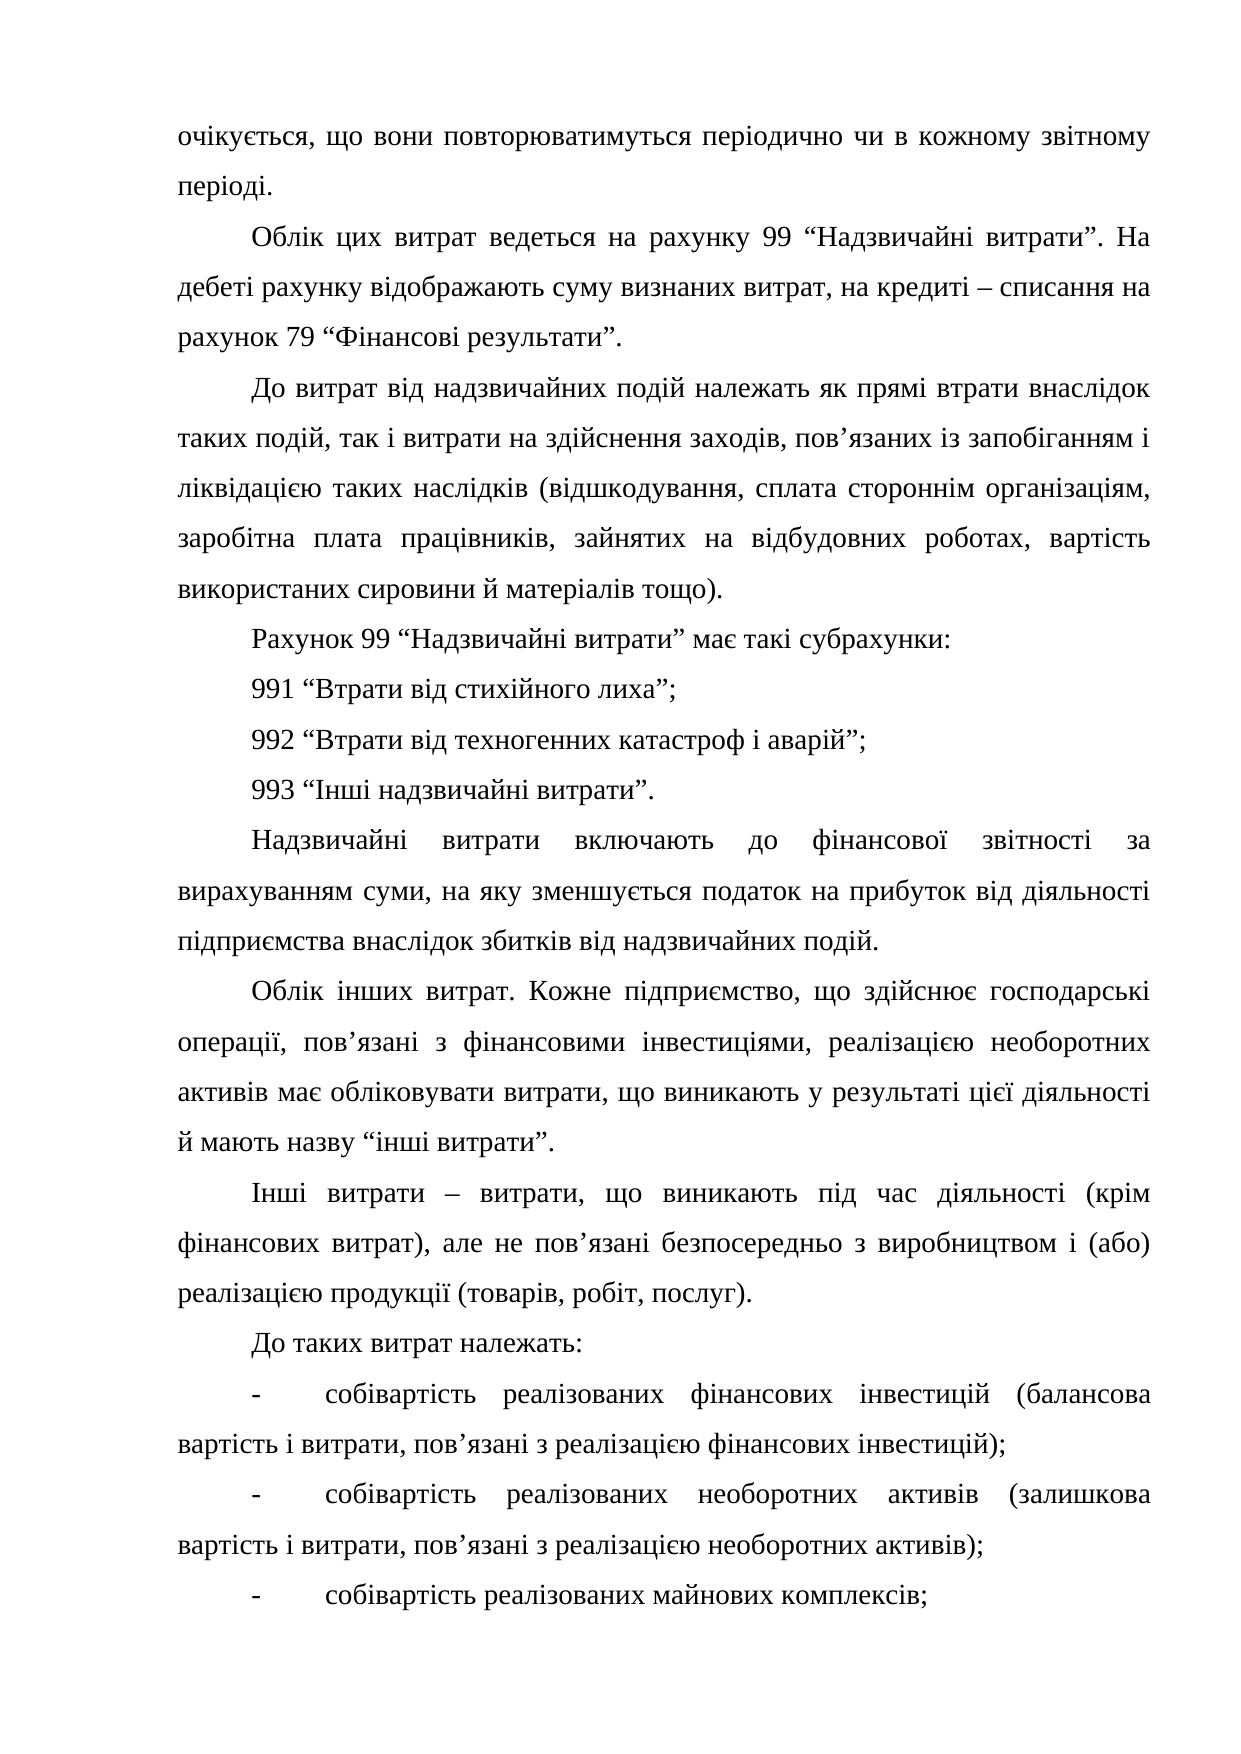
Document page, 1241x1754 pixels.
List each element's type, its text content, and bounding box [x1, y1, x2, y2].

list собівартість реалізованих необоротних активів (залишкова вартість і витрати, пов’язані з реалізацією необоротних активів); [177, 1477, 1152, 1560]
text До витрат від надзвичайних подій належать як прямі втрати внаслідок таких подій, так і витрати на здійснення заходів, пов’язаних із запобіганням і ліквідацією таких наслідків (відшкодування, сплата стороннім організаціям, заробітна плата працівників, зайнятих на відбудовних роботах, вартість використаних сировини й матеріалів тощо). [177, 370, 1152, 604]
text До таких витрат належать: [177, 1326, 1152, 1359]
list собівартість реалізованих майнових комплексів; [177, 1577, 1152, 1611]
text Облік інших витрат. Кожне підприємство, що здійснює господарські операції, пов’язані з фінансовими інвестиціями, реалізацією необоротних активів має обліковувати витрати, що виникають у результаті цієї діяльності й мають назву “інші витрати”. [177, 973, 1152, 1158]
text Надзвичайні витрати включають до фінансової звітності за вирахуванням суми, на яку зменшується податок на прибуток від діяльності підприємства внаслідок збитків від надзвичайних подій. [177, 822, 1152, 957]
list собівартість реалізованих фінансових інвестицій (балансова вартість і витрати, пов’язані з реалізацією фінансових інвестицій); [177, 1376, 1152, 1460]
text 991 “Втрати від стихійного лиха”; [177, 672, 1152, 705]
text 993 “Інші надзвичайні витрати”. [177, 772, 1152, 806]
text 992 “Втрати від техногенних катастроф і аварій”; [177, 722, 1152, 755]
text Інші витрати – витрати, що виникають під час діяльності (крім фінансових витрат), але не пов’язані безпосередньо з виробництвом і (або) реалізацією продукції (товарів, робіт, послуг). [177, 1175, 1152, 1309]
text Облік цих витрат ведеться на рахунку 99 “Надзвичайні витрати”. На дебеті рахунку відображають суму визнаних витрат, на кредиті – списання на рахунок 79 “Фінансові результати”. [177, 219, 1152, 353]
text Рахунок 99 “Надзвичайні витрати” має такі субрахунки: [177, 621, 1152, 655]
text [177, 118, 1152, 202]
